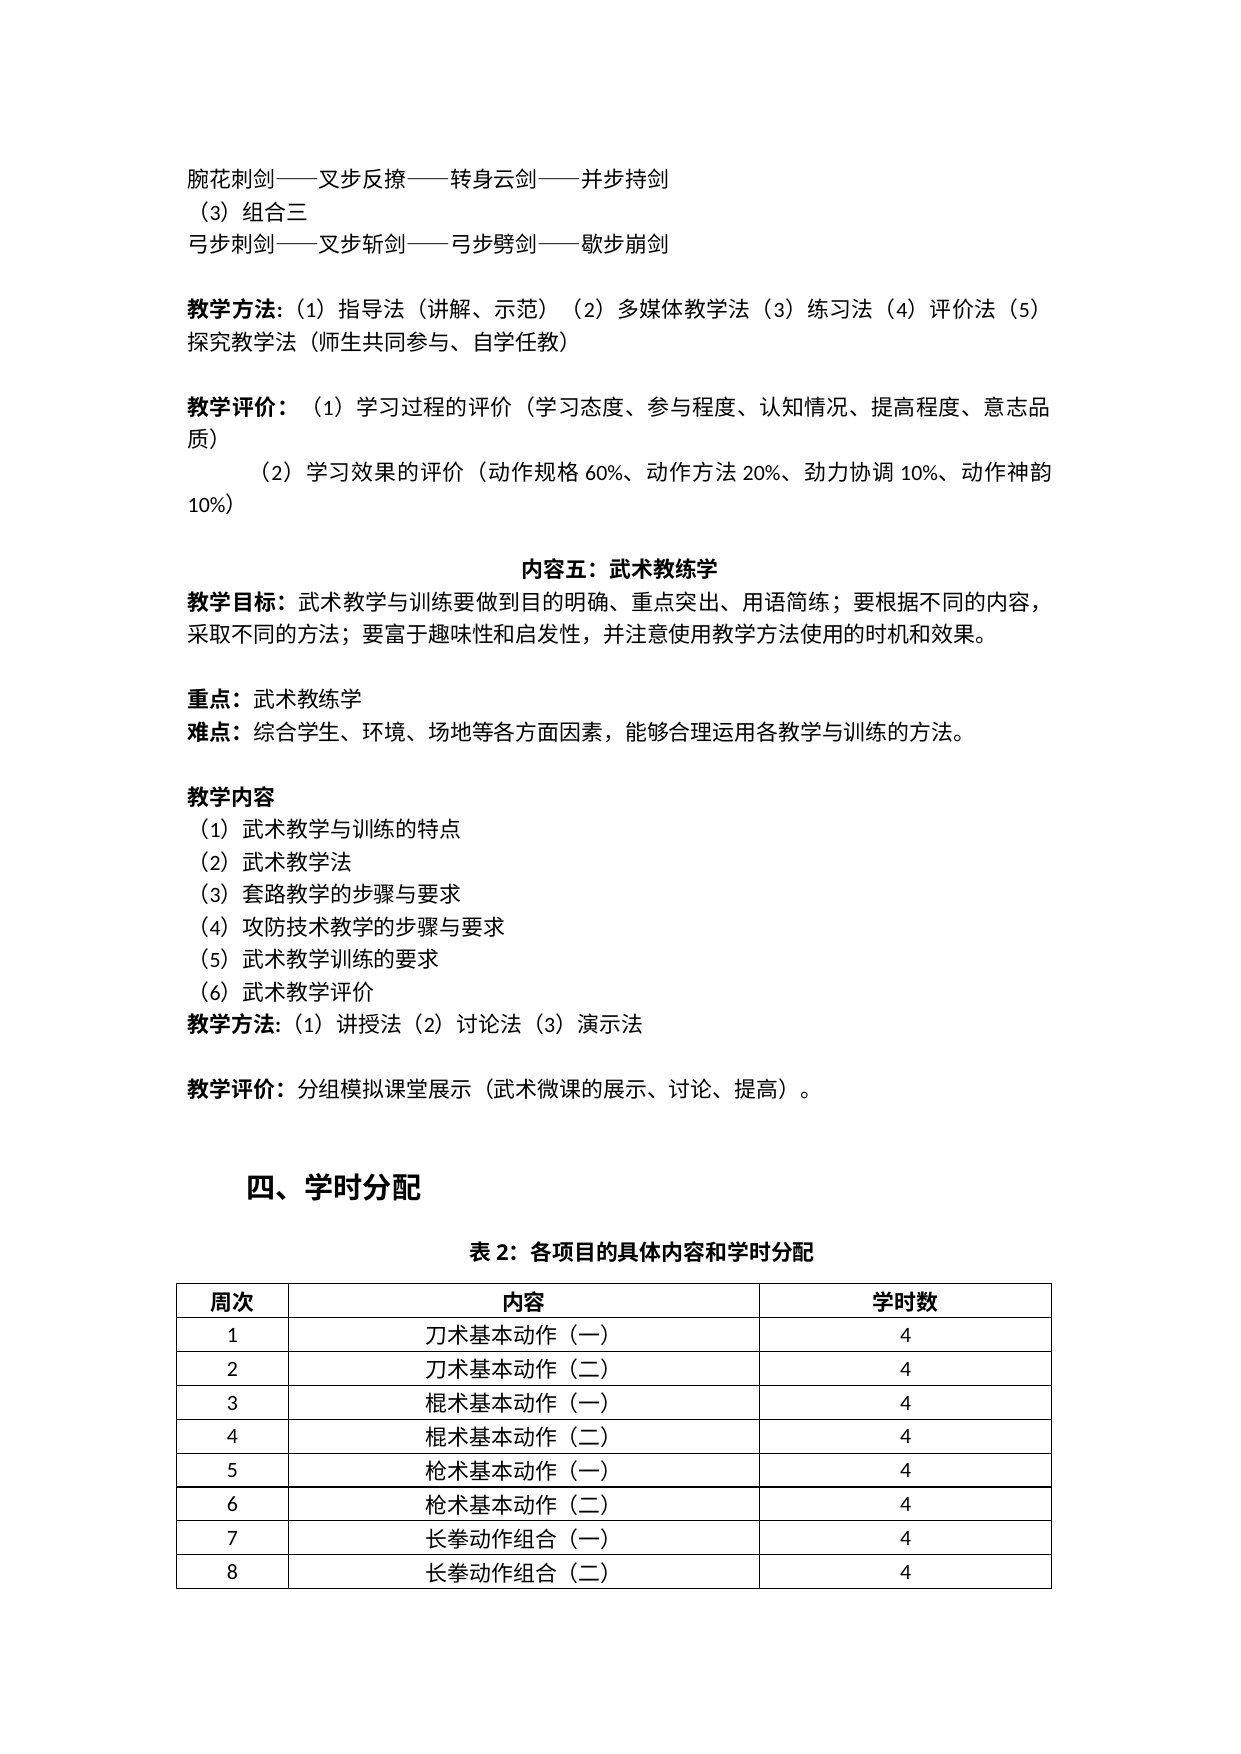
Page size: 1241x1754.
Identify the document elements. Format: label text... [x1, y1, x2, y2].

table_cell 4 [177, 1420, 288, 1452]
text （2）武术教学法 [187, 844, 1053, 877]
table_cell 6 [177, 1488, 288, 1520]
text 难点：综合学生、环境、场地等各方面因素，能够合理运用各教学与训练的方法。 [187, 714, 1053, 747]
table_cell 4 [760, 1420, 1051, 1452]
table_cell 4 [760, 1488, 1051, 1520]
table_cell 棍术基本动作（二） [289, 1420, 759, 1452]
table_cell 刀术基本动作（一） [289, 1318, 759, 1351]
table_cell 4 [760, 1352, 1051, 1385]
text 教学目标：武术教学与训练要做到目的明确、重点突出、用语简练；要根据不同的内容，采取不同的方法；要富于趣味性和启发性，并注意使用教学方法使用的时机和效果。 [187, 584, 1053, 649]
table_cell 长拳动作组合（一） [289, 1521, 759, 1554]
table_cell 7 [177, 1521, 288, 1554]
table_cell 刀术基本动作（二） [289, 1352, 759, 1385]
table_cell 8 [177, 1555, 288, 1588]
text 腕花刺剑——叉步反撩——转身云剑——并步持剑 [187, 162, 1053, 194]
text 教学评价：（1）学习过程的评价（学习态度、参与程度、认知情况、提高程度、意志品质） [187, 389, 1053, 454]
table_cell 长拳动作组合（二） [289, 1555, 759, 1588]
table_cell 枪术基本动作（一） [289, 1454, 759, 1486]
table_cell 3 [177, 1386, 288, 1419]
text 重点：武术教练学 [187, 682, 1053, 714]
text （5）武术教学训练的要求 [187, 942, 1053, 974]
text 内容五：武术教练学 [187, 552, 1053, 584]
table_cell 4 [760, 1521, 1051, 1554]
text （6）武术教学评价 [187, 974, 1053, 1007]
text （3）组合三 [187, 194, 1053, 227]
table_cell 5 [177, 1454, 288, 1486]
table_cell 4 [760, 1454, 1051, 1486]
text （1）武术教学与训练的特点 [187, 812, 1053, 844]
table_header 学时数 [760, 1284, 1051, 1317]
text 弓步刺剑——叉步斩剑——弓步劈剑——歇步崩剑 [187, 227, 1053, 259]
table_cell 2 [177, 1352, 288, 1385]
text 教学方法:（1）指导法（讲解、示范）（2）多媒体教学法（3）练习法（4）评价法（5）探究教学法（师生共同参与、自学任教） [187, 292, 1053, 357]
text 教学内容 [187, 779, 1053, 812]
text 表2：各项目的具体内容和学时分配 [187, 1234, 1053, 1267]
text 教学评价：分组模拟课堂展示（武术微课的展示、讨论、提高）。 [187, 1072, 1053, 1104]
text 四、学时分配 [187, 1153, 1053, 1218]
table_header 周次 [177, 1284, 288, 1317]
table_cell 4 [760, 1386, 1051, 1419]
text 教学方法:（1）讲授法（2）讨论法（3）演示法 [187, 1007, 1053, 1039]
table_cell 4 [760, 1555, 1051, 1588]
text （4）攻防技术教学的步骤与要求 [187, 909, 1053, 942]
table_header 内容 [289, 1284, 759, 1317]
table_cell 4 [760, 1318, 1051, 1351]
text （3）套路教学的步骤与要求 [187, 877, 1053, 909]
table_cell 1 [177, 1318, 288, 1351]
table_cell 枪术基本动作（二） [289, 1488, 759, 1520]
table_cell 棍术基本动作（一） [289, 1386, 759, 1419]
text （2）学习效果的评价（动作规格60%、动作方法20%、劲力协调10%、动作神韵10%） [187, 454, 1053, 519]
